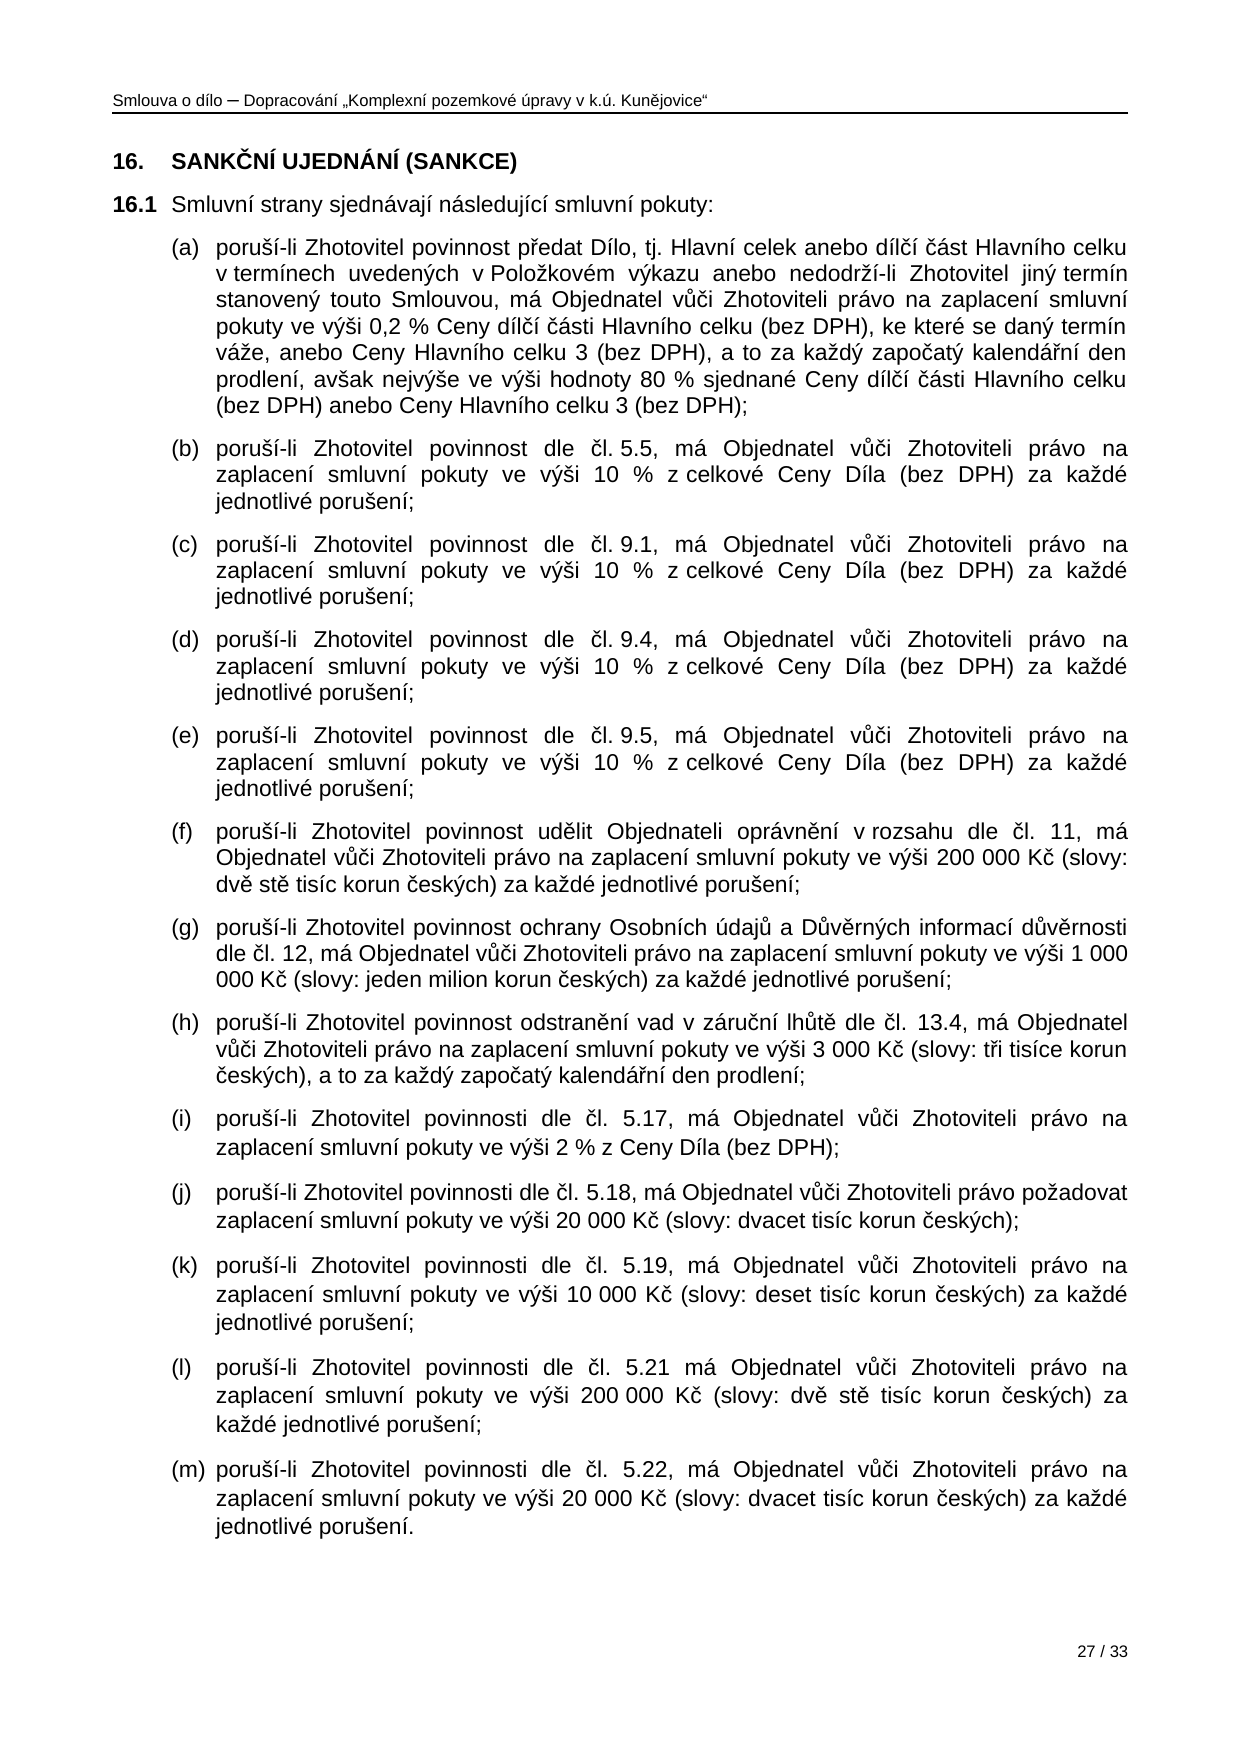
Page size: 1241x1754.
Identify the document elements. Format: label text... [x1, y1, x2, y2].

list poruší-li Zhotovitel povinnost dle čl. 9.1, má Objednatel vůči Zhotoviteli právo na zaplacení smluvní pokuty ve výši 10 % z celkové Ceny Díla (bez DPH) za každé jednotlivé porušení; [171, 531, 1128, 610]
text poruší-li Zhotovitel povinnost ochrany Osobních údajů a Důvěrných informací důvěrnosti dle čl. 12, má Objednatel vůči Zhotoviteli právo na zaplacení smluvní pokuty ve výši 1 000 000 Kč (slovy: jeden milion korun českých) za každé jednotlivé porušení; [171, 913, 1128, 993]
list poruší-li Zhotovitel povinnost dle čl. 5.5, má Objednatel vůči Zhotoviteli právo na zaplacení smluvní pokuty ve výši 10 % z celkové Ceny Díla (bez DPH) za každé jednotlivé porušení; [171, 435, 1128, 514]
text poruší-li Zhotovitel povinnosti dle čl. 5.18, má Objednatel vůči Zhotoviteli právo požadovat zaplacení smluvní pokuty ve výši 20 000 Kč (slovy: dvacet tisíc korun českých); [171, 1178, 1128, 1233]
list poruší-li Zhotovitel povinnost dle čl. 9.5, má Objednatel vůči Zhotoviteli právo na zaplacení smluvní pokuty ve výši 10 % z celkové Ceny Díla (bez DPH) za každé jednotlivé porušení; [171, 722, 1128, 801]
text poruší-li Zhotovitel povinnosti dle čl. 5.17, má Objednatel vůči Zhotoviteli právo na zaplacení smluvní pokuty ve výši 2 % z Ceny Díla (bez DPH); [171, 1105, 1128, 1160]
list poruší-li Zhotovitel povinnost dle čl. 9.4, má Objednatel vůči Zhotoviteli právo na zaplacení smluvní pokuty ve výši 10 % z celkové Ceny Díla (bez DPH) za každé jednotlivé porušení; [171, 626, 1128, 705]
text Sankční ujednání (SANKCE) [112, 148, 1128, 174]
list poruší-li Zhotovitel povinnost předat Dílo, tj. Hlavní celek anebo dílčí část Hlavního celku v termínech uvedených v Položkovém výkazu anebo nedodrží-li Zhotovitel jiný termín stanovený touto Smlouvou, má Objednatel vůči Zhotoviteli právo na zaplacení smluvní pokuty ve výši 0,2 % Ceny dílčí části Hlavního celku (bez DPH), ke které se daný termín váže, anebo Ceny Hlavního celku 3 (bez DPH), a to za každý započatý kalendářní den prodlení, avšak nejvýše ve výši hodnoty 80 % sjednané Ceny dílčí části Hlavního celku (bez DPH) anebo Ceny Hlavního celku 3 (bez DPH); [171, 234, 1128, 418]
text poruší-li Zhotovitel povinnost odstranění vad v záruční lhůtě dle čl. 13.4, má Objednatel vůči Zhotoviteli právo na zaplacení smluvní pokuty ve výši 3 000 Kč (slovy: tři tisíce korun českých), a to za každý započatý kalendářní den prodlení; [171, 1009, 1128, 1088]
text poruší-li Zhotovitel povinnosti dle čl. 5.21 má Objednatel vůči Zhotoviteli právo na zaplacení smluvní pokuty ve výši 200 000 Kč (slovy: dvě stě tisíc korun českých) za každé jednotlivé porušení; [171, 1354, 1128, 1437]
text Smluvní strany sjednávají následující smluvní pokuty: [112, 191, 1128, 217]
text poruší-li Zhotovitel povinnosti dle čl. 5.22, má Objednatel vůči Zhotoviteli právo na zaplacení smluvní pokuty ve výši 20 000 Kč (slovy: dvacet tisíc korun českých) za každé jednotlivé porušení. [171, 1456, 1128, 1539]
text poruší-li Zhotovitel povinnosti dle čl. 5.19, má Objednatel vůči Zhotoviteli právo na zaplacení smluvní pokuty ve výši 10 000 Kč (slovy: deset tisíc korun českých) za každé jednotlivé porušení; [171, 1252, 1128, 1335]
text poruší-li Zhotovitel povinnost udělit Objednateli oprávnění v rozsahu dle čl. 11, má Objednatel vůči Zhotoviteli právo na zaplacení smluvní pokuty ve výši 200 000 Kč (slovy: dvě stě tisíc korun českých) za každé jednotlivé porušení; [171, 818, 1128, 897]
